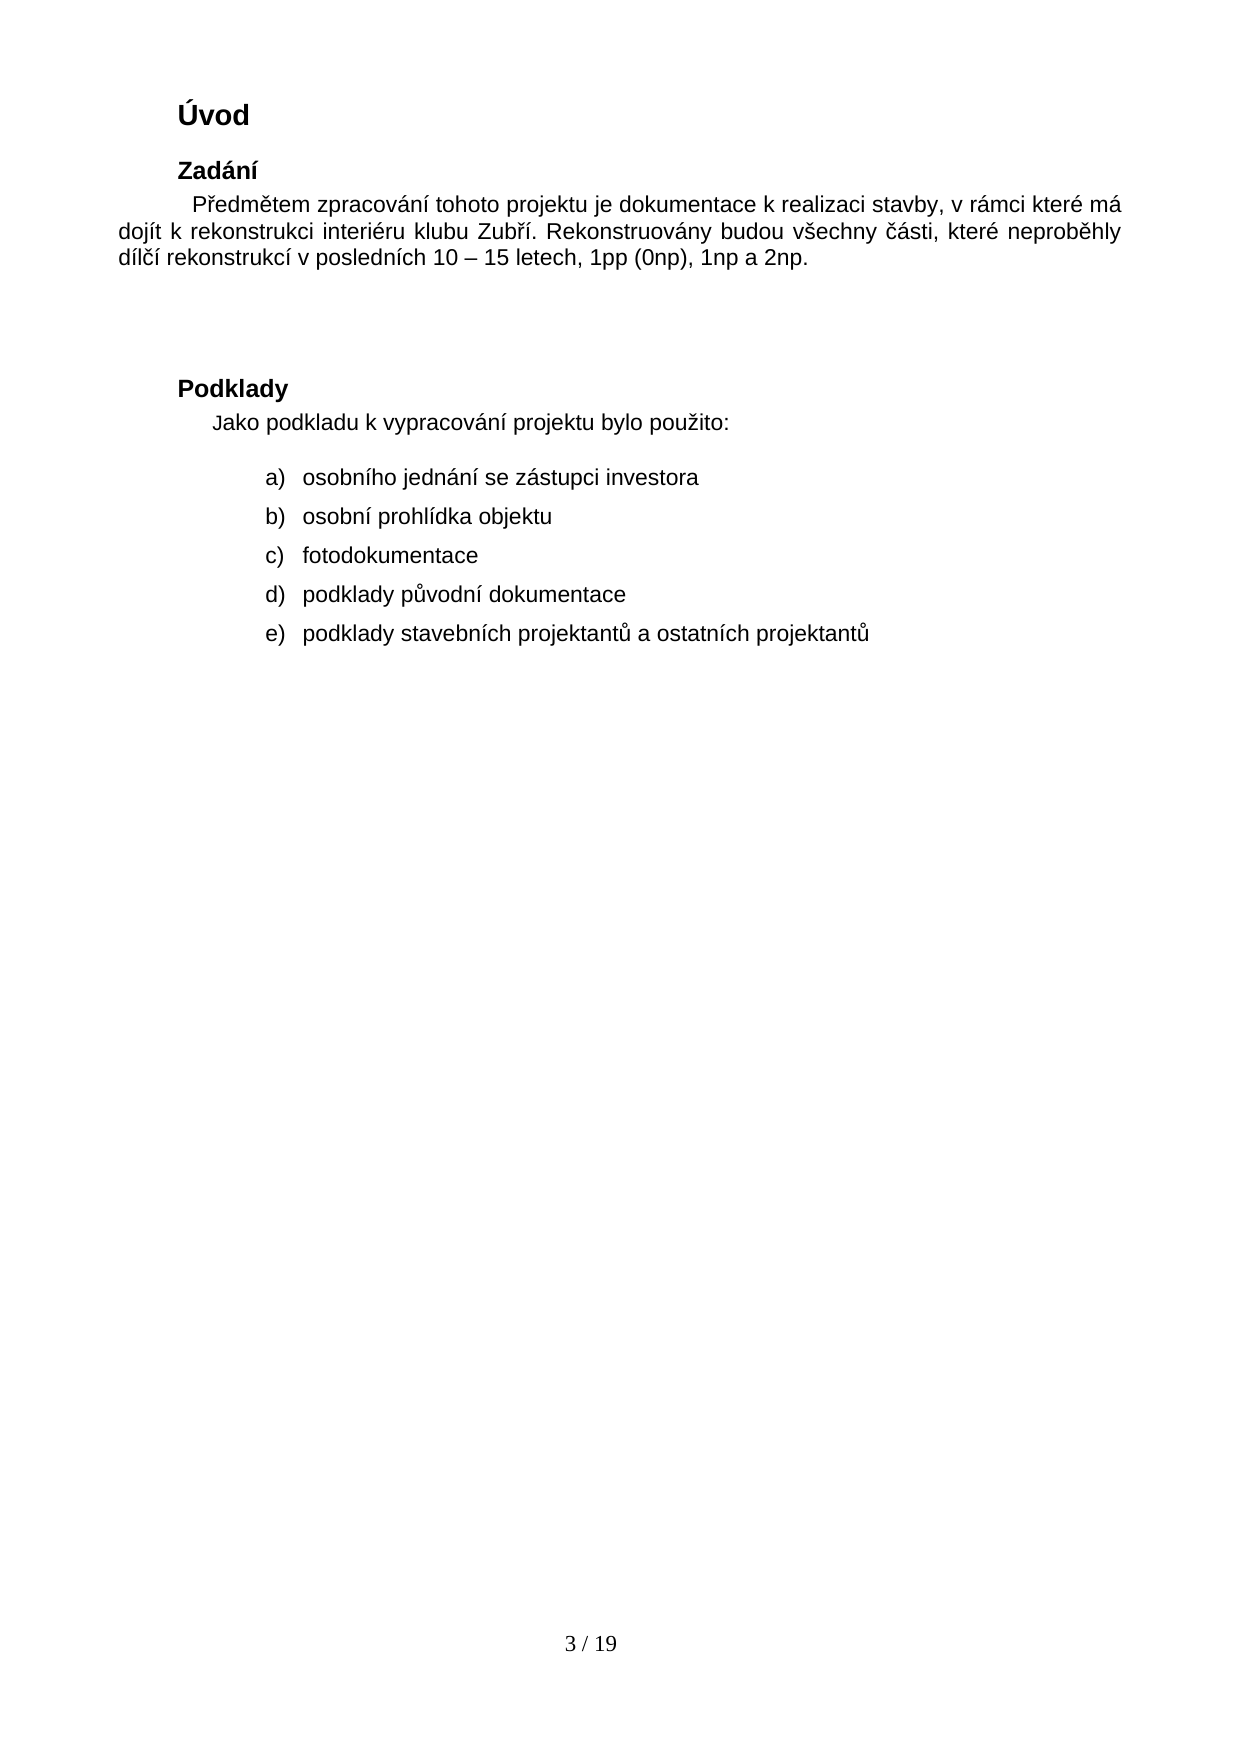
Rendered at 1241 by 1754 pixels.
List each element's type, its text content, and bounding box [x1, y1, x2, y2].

subtitle Zadání [177, 156, 1122, 185]
text Jako podkladu k vypracování projektu bylo použito: [118, 409, 1122, 435]
text Předmětem zpracování tohoto projektu je dokumentace k realizaci stavby, v rámci které má dojít k rekonstrukci interiéru klubu Zubří. Rekonstruovány budou všechny části, které neproběhly dílčí rekonstrukcí v posledních 10 – 15 letech, 1pp (0np), 1np a 2np. [118, 191, 1122, 270]
list podklady stavebních projektantů a ostatních projektantů [265, 620, 1122, 646]
subtitle Podklady [177, 374, 1122, 402]
subtitle Úvod [177, 98, 1122, 131]
list osobního jednání se zástupci investora [265, 464, 1122, 491]
list osobní prohlídka objektu [265, 503, 1122, 529]
list podklady původní dokumentace [265, 581, 1122, 607]
list fotodokumentace [265, 542, 1122, 568]
